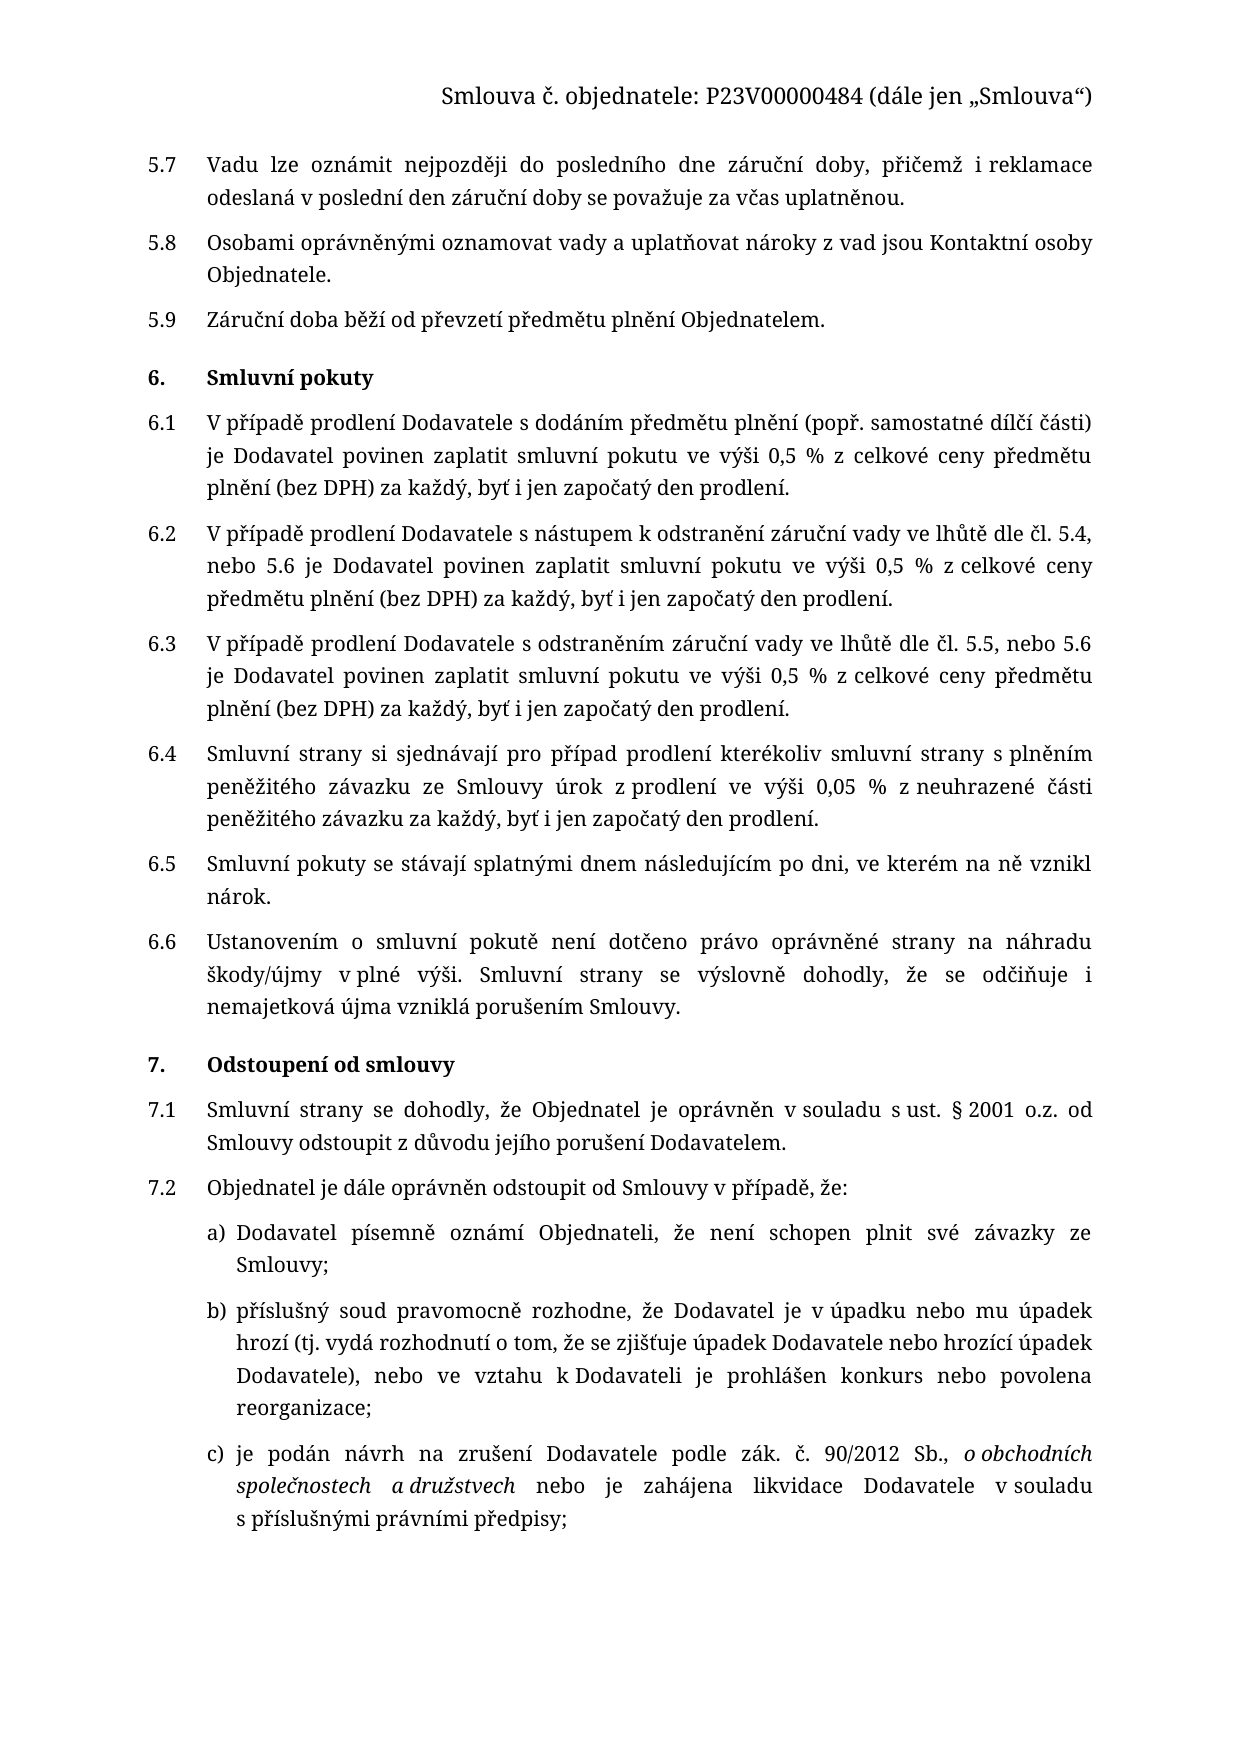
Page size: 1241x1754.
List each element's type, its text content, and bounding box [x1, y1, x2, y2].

list je podán návrh na zrušení Dodavatele podle zák. č. 90/2012 Sb., o obchodních společnostech a družstvech nebo je zahájena likvidace Dodavatele v souladu s příslušnými právními předpisy; [207, 1439, 1093, 1532]
list V případě prodlení Dodavatele s odstraněním záruční vady ve lhůtě dle čl. 5.5, nebo 5.6 je Dodavatel povinen zaplatit smluvní pokutu ve výši 0,5 % z celkové ceny předmětu plnění (bez DPH) za každý, byť i jen započatý den prodlení. [148, 629, 1093, 723]
list Objednatel je dále oprávněn odstoupit od Smlouvy v případě, že: [148, 1173, 1093, 1201]
list Záruční doba běží od převzetí předmětu plnění Objednatelem. [148, 306, 1093, 334]
list Smluvní pokuty se stávají splatnými dnem následujícím po dni, ve kterém na ně vznikl nárok. [148, 849, 1093, 911]
list Smluvní strany se dohodly, že Objednatel je oprávněn v souladu s ust. § 2001 o.z. od Smlouvy odstoupit z důvodu jejího porušení Dodavatelem. [148, 1095, 1093, 1156]
list Odstoupení od smlouvy [148, 1050, 1093, 1078]
list V případě prodlení Dodavatele s dodáním předmětu plnění (popř. samostatné dílčí části) je Dodavatel povinen zaplatit smluvní pokutu ve výši 0,5 % z celkové ceny předmětu plnění (bez DPH) za každý, byť i jen započatý den prodlení. [148, 408, 1093, 502]
list Vadu lze oznámit nejpozději do posledního dne záruční doby, přičemž i reklamace odeslaná v poslední den záruční doby se považuje za včas uplatněnou. [148, 150, 1093, 211]
list Dodavatel písemně oznámí Objednateli, že není schopen plnit své závazky ze Smlouvy; [207, 1218, 1093, 1279]
list Smluvní pokuty [148, 363, 1093, 392]
list Ustanovením o smluvní pokutě není dotčeno právo oprávněné strany na náhradu škody/újmy v plné výši. Smluvní strany se výslovně dohodly, že se odčiňuje i nemajetková újma vzniklá porušením Smlouvy. [148, 927, 1093, 1021]
list Smluvní strany si sjednávají pro případ prodlení kterékoliv smluvní strany s plněním peněžitého závazku ze Smlouvy úrok z prodlení ve výši 0,05 % z neuhrazené části peněžitého závazku za každý, byť i jen započatý den prodlení. [148, 739, 1093, 833]
list Osobami oprávněnými oznamovat vady a uplatňovat nároky z vad jsou Kontaktní osoby Objednatele. [148, 228, 1093, 289]
list příslušný soud pravomocně rozhodne, že Dodavatel je v úpadku nebo mu úpadek hrozí (tj. vydá rozhodnutí o tom, že se zjišťuje úpadek Dodavatele nebo hrozící úpadek Dodavatele), nebo ve vztahu k Dodavateli je prohlášen konkurs nebo povolena reorganizace; [207, 1296, 1093, 1422]
list V případě prodlení Dodavatele s nástupem k odstranění záruční vady ve lhůtě dle čl. 5.4, nebo 5.6 je Dodavatel povinen zaplatit smluvní pokutu ve výši 0,5 % z celkové ceny předmětu plnění (bez DPH) za každý, byť i jen započatý den prodlení. [148, 519, 1093, 612]
